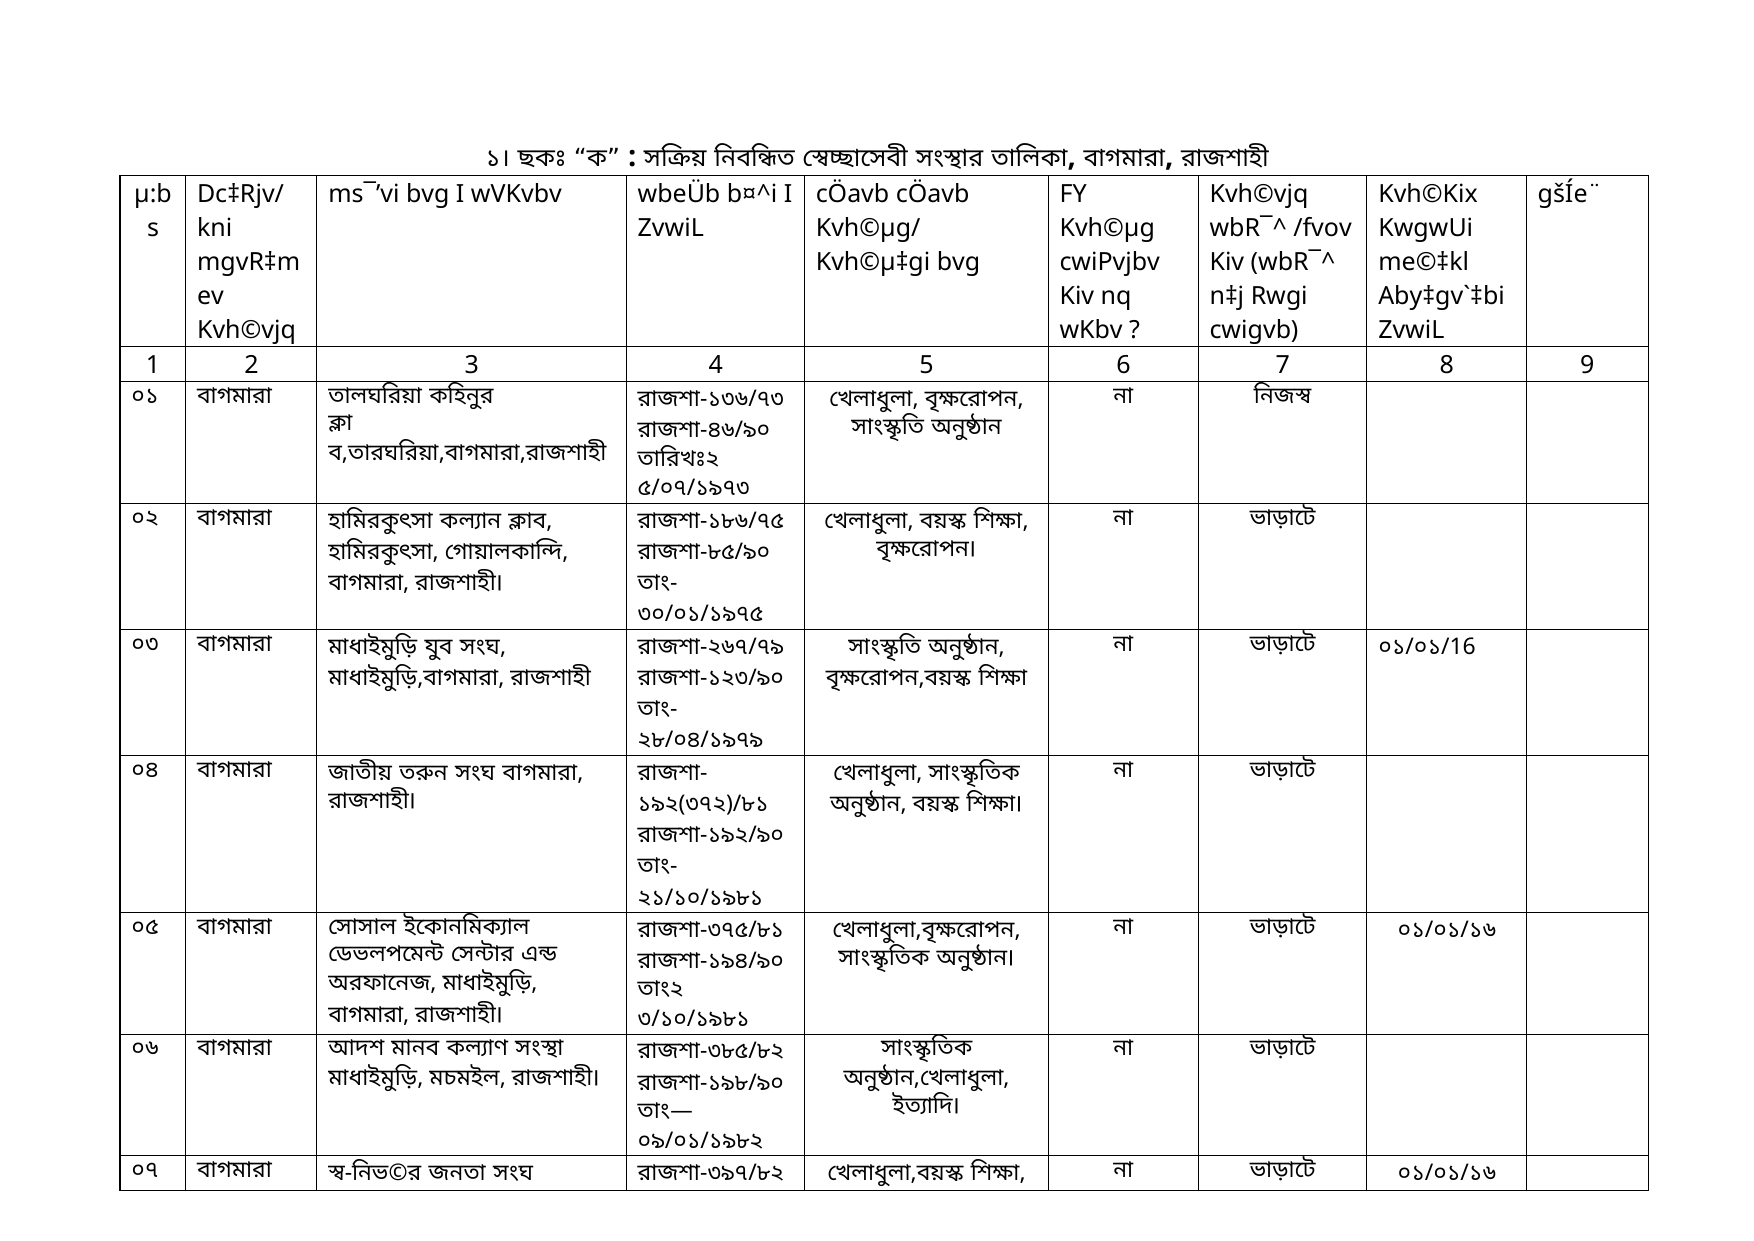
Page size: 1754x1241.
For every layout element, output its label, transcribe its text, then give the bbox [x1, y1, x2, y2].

table_cell [1527, 382, 1648, 503]
table_cell না [1049, 1035, 1198, 1155]
table_cell ভাড়াটে [1199, 756, 1366, 912]
table_cell 2 [186, 347, 316, 381]
table_cell [1367, 1035, 1526, 1155]
table_cell ভাড়াটে [1199, 1156, 1366, 1190]
table_cell 7 [1199, 347, 1366, 381]
table_cell [1527, 1156, 1648, 1190]
table_cell বাগমারা [186, 382, 316, 503]
table_cell ভাড়াটে [1199, 1035, 1366, 1155]
table_cell তালঘরিয়া কহিনুর ক্লাব,তারঘরিয়া,বাগমারা,রাজশাহী [317, 382, 626, 503]
table_cell না [1049, 1156, 1198, 1190]
table_cell ০১ [121, 382, 185, 503]
table_header Dc‡Rjv/kni mgvR‡mev Kvh©vjq [186, 176, 316, 346]
table_cell বাগমারা [186, 913, 316, 1033]
table_header µ:bs [121, 176, 185, 346]
table_cell [1527, 756, 1648, 912]
table_header ms¯’vi bvg I wVKvbv [317, 176, 626, 346]
table_cell [1367, 382, 1526, 503]
table_cell ০৬ [121, 1035, 185, 1155]
table_cell সাংস্কৃতি অনুষ্ঠান, বৃক্ষরোপন,বয়স্ক শিক্ষা [805, 630, 1048, 755]
table_cell খেলাধুলা, বয়স্ক শিক্ষা, বৃক্ষরোপন। [805, 504, 1048, 629]
table_cell মাধাইমুড়ি যুব সংঘ, মাধাইমুড়ি,বাগমারা, রাজশাহী [317, 630, 626, 755]
table_cell [1527, 504, 1648, 629]
table_cell 8 [1367, 347, 1526, 381]
table_cell না [1049, 630, 1198, 755]
table_cell 6 [1049, 347, 1198, 381]
table_header cÖavb cÖavb Kvh©µg/ Kvh©µ‡gi bvg [805, 176, 1048, 346]
table_cell খেলাধুলা,বৃক্ষরোপন, সাংস্কৃতিক অনুষ্ঠান। [805, 913, 1048, 1033]
text ১। ছকঃ “ক” : সক্রিয় নিবন্ধিত স্বেচ্ছাসেবী সংস্থার তালিকা, বাগমারা, রাজশাহী [120, 135, 1634, 175]
table_cell ০১/০১/১৬ [1367, 913, 1526, 1033]
table_cell [1527, 630, 1648, 755]
table_cell রাজশা-১৩৬/৭৩ রাজশা-৪৬/৯০ তারিখঃ২৫/০৭/১৯৭৩ [627, 382, 804, 503]
table_cell ভাড়াটে [1199, 913, 1366, 1033]
table_cell না [1049, 382, 1198, 503]
table_cell বাগমারা [186, 504, 316, 629]
table_cell [1367, 504, 1526, 629]
table_cell 3 [317, 347, 626, 381]
table_cell রাজশা-১৯২(৩৭২)/৮১ রাজশা-১৯২/৯০ তাং-২১/১০/১৯৮১ [627, 756, 804, 912]
table_cell ০৪ [121, 756, 185, 912]
table_cell [1367, 756, 1526, 912]
table_cell ০১/০১/16 [1367, 630, 1526, 755]
table_cell ০৩ [121, 630, 185, 755]
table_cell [317, 1156, 626, 1190]
table_header Kvh©Kix KwgwUi me©‡kl Aby‡gv`‡bi ZvwiL [1367, 176, 1526, 346]
table_cell ০৫ [121, 913, 185, 1033]
table_cell বাগমারা [186, 756, 316, 912]
table_cell সাংস্কৃতিক অনুষ্ঠান,খেলাধুলা, ইত্যাদি। [805, 1035, 1048, 1155]
table_cell আদশ মানব কল্যাণ সংস্থা মাধাইমুড়ি, মচমইল, রাজশাহী। [317, 1035, 626, 1155]
table_cell হামিরকুৎসা কল্যান ক্লাব, হামিরকুৎসা, গোয়ালকান্দি, বাগমারা, রাজশাহী। [317, 504, 626, 629]
table_header gšÍe¨ [1527, 176, 1648, 346]
table_cell রাজশা-২৬৭/৭৯ রাজশা-১২৩/৯০ তাং-২৮/০৪/১৯৭৯ [627, 630, 804, 755]
table_cell রাজশা-১৮৬/৭৫ রাজশা-৮৫/৯০ তাং-৩০/০১/১৯৭৫ [627, 504, 804, 629]
table_cell [1527, 1035, 1648, 1155]
table_cell জাতীয় তরুন সংঘ বাগমারা, রাজশাহী। [317, 756, 626, 912]
table_cell 5 [805, 347, 1048, 381]
table_cell না [1049, 756, 1198, 912]
table_cell 9 [1527, 347, 1648, 381]
table_cell 1 [121, 347, 185, 381]
table_cell না [1049, 504, 1198, 629]
table_cell খেলাধুলা, বৃক্ষরোপন, সাংস্কৃতি অনুষ্ঠান [805, 382, 1048, 503]
table_cell রাজশা-৩৭৫/৮১ রাজশা-১৯৪/৯০ তাং২৩/১০/১৯৮১ [627, 913, 804, 1033]
table_header FY Kvh©µg cwiPvjbv Kiv nq wKbv ? [1049, 176, 1198, 346]
table_cell [1527, 913, 1648, 1033]
table_cell রাজশা-৩৮৫/৮২ রাজশা-১৯৮/৯০ তাং—০৯/০১/১৯৮২ [627, 1035, 804, 1155]
table_cell বাগমারা [186, 1156, 316, 1190]
table_header wbeÜb b¤^i I ZvwiL [627, 176, 804, 346]
table_cell 4 [627, 347, 804, 381]
table_cell সোসাল ইকোনমিক্যাল ডেভলপমেন্ট সেন্টার এন্ড অরফানেজ, মাধাইমুড়ি, বাগমারা, রাজশাহী। [317, 913, 626, 1033]
table_cell ভাড়াটে [1199, 504, 1366, 629]
table_cell খেলাধুলা, সাংস্কৃতিক অনুষ্ঠান, বয়স্ক শিক্ষা। [805, 756, 1048, 912]
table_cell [627, 1156, 804, 1190]
table_cell বাগমারা [186, 630, 316, 755]
table_cell ০৭ [121, 1156, 185, 1190]
table_header Kvh©vjq wbR¯^ /fvov Kiv (wbR¯^ n‡j Rwgi cwigvb) [1199, 176, 1366, 346]
table_cell বাগমারা [186, 1035, 316, 1155]
table_cell ০১/০১/১৬ [1367, 1156, 1526, 1190]
table_cell ০২ [121, 504, 185, 629]
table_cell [805, 1156, 1048, 1190]
table_cell না [1049, 913, 1198, 1033]
table_cell ভাড়াটে [1199, 630, 1366, 755]
table_cell নিজস্ব [1199, 382, 1366, 503]
